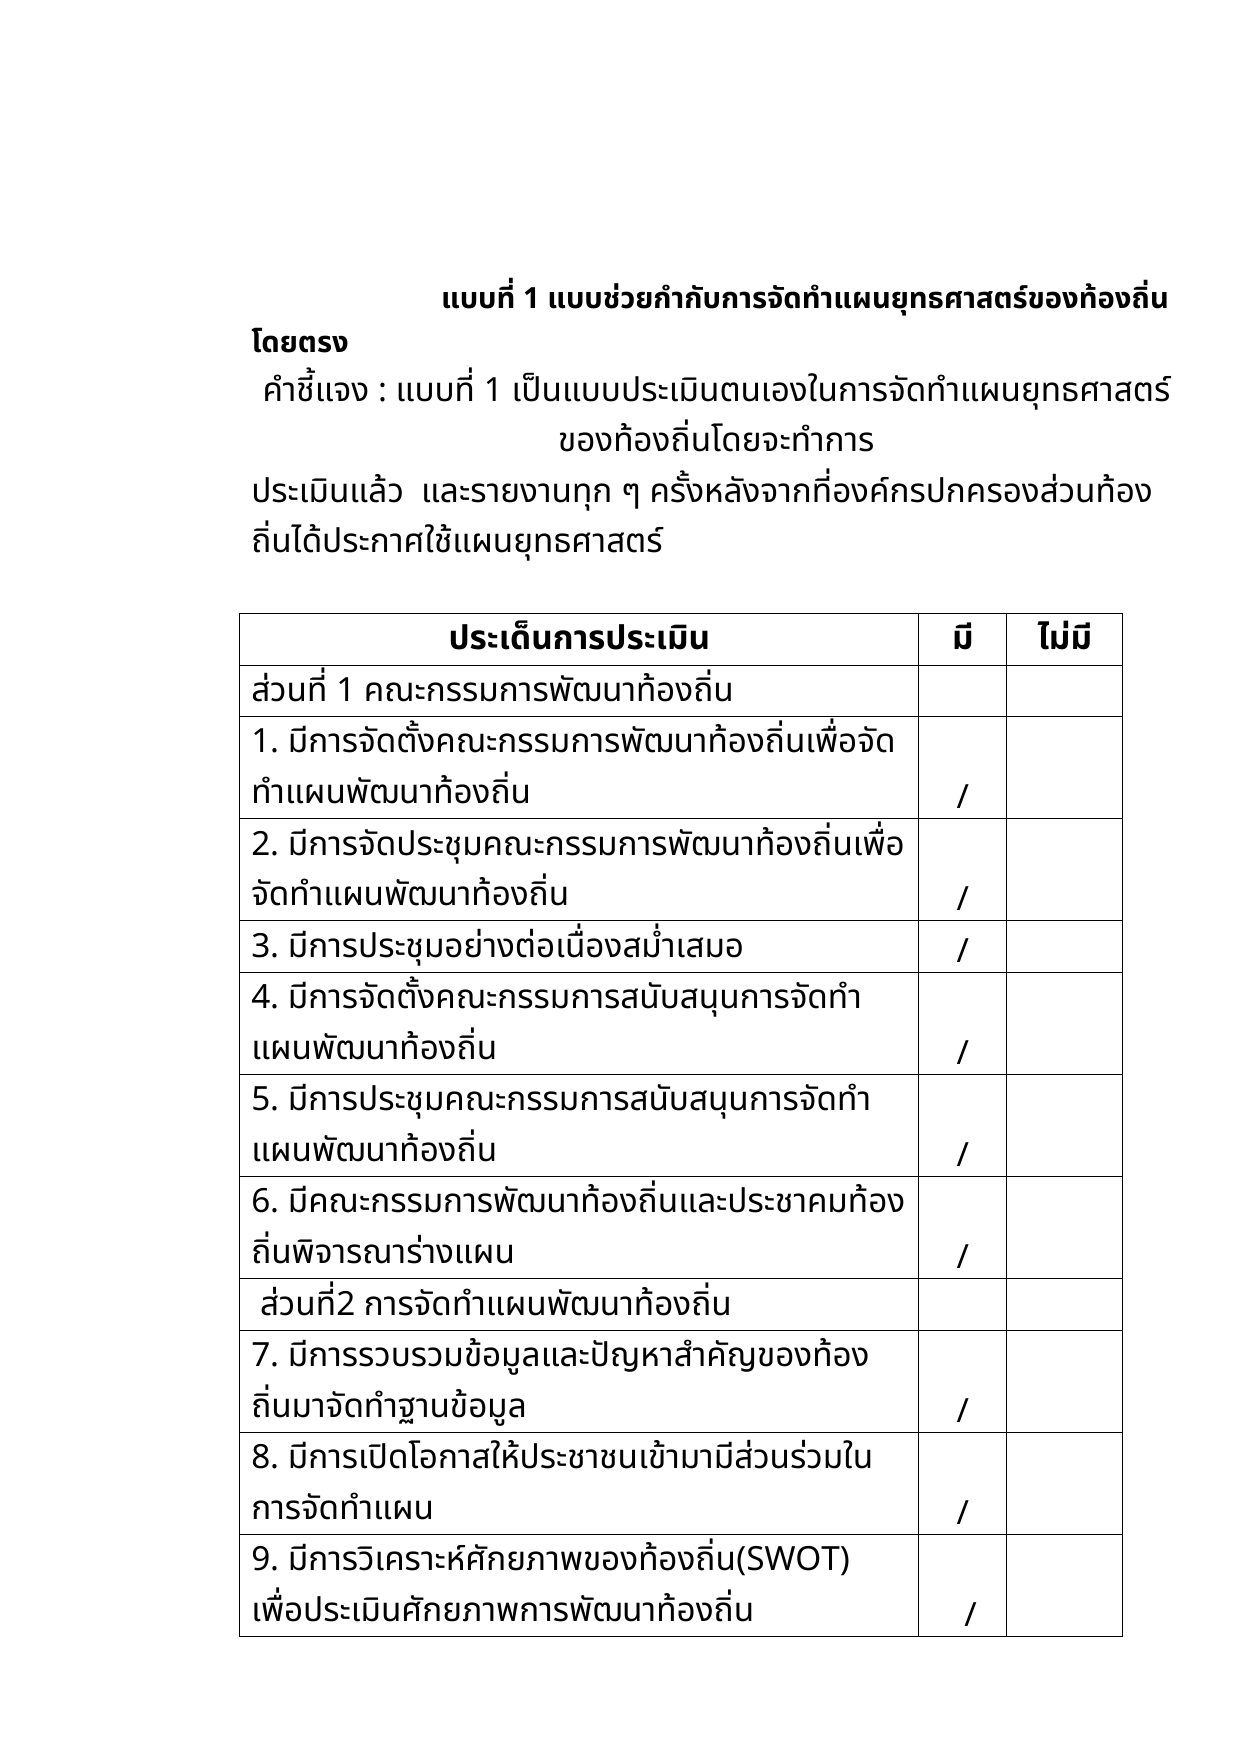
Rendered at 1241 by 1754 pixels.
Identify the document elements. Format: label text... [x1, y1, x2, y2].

table_cell [1007, 1331, 1122, 1432]
table_cell / [919, 1075, 1006, 1176]
table_cell [1007, 1535, 1122, 1636]
table_cell / [919, 1331, 1006, 1432]
table_header ไม่มี [1007, 614, 1122, 664]
table_cell [919, 666, 1006, 716]
table_cell 2. มีการจัดประชุมคณะกรรมการพัฒนาท้องถิ่นเพื่อจัดทำแผนพัฒนาท้องถิ่น [240, 819, 918, 920]
table_cell / [919, 921, 1006, 972]
table_cell 7. มีการรวบรวมข้อมูลและปัญหาสำคัญของท้องถิ่นมาจัดทำฐานข้อมูล [240, 1331, 918, 1432]
table_cell / [919, 973, 1006, 1074]
table_cell [1007, 1433, 1122, 1534]
table_cell / [919, 1433, 1006, 1534]
table_cell [1007, 1177, 1122, 1278]
table_cell / [919, 1177, 1006, 1278]
table_cell ส่วนที่ 1 คณะกรรมการพัฒนาท้องถิ่น [240, 666, 918, 716]
table_cell [1007, 717, 1122, 818]
table_cell / [919, 819, 1006, 920]
table_cell 9. มีการวิเคราะห์ศักยภาพของท้องถิ่น(SWOT) เพื่อประเมินศักยภาพการพัฒนาท้องถิ่น [240, 1535, 918, 1636]
table_header มี [919, 614, 1006, 664]
table_cell [1007, 666, 1122, 716]
table_cell [1007, 1075, 1122, 1176]
table_cell 8. มีการเปิดโอกาสให้ประชาชนเข้ามามีส่วนร่วมในการจัดทำแผน [240, 1433, 918, 1534]
table_cell 3. มีการประชุมอย่างต่อเนื่องสม่ำเสมอ [240, 921, 918, 972]
table_cell / [919, 717, 1006, 818]
table_header ประเด็นการประเมิน [240, 614, 918, 664]
table_cell [1007, 973, 1122, 1074]
table_cell [1007, 921, 1122, 972]
table_cell 5. มีการประชุมคณะกรรมการสนับสนุนการจัดทำแผนพัฒนาท้องถิ่น [240, 1075, 918, 1176]
table_cell 4. มีการจัดตั้งคณะกรรมการสนับสนุนการจัดทำแผนพัฒนาท้องถิ่น [240, 973, 918, 1074]
text คำชี้แจง : แบบที่ 1 เป็นแบบประเมินตนเองในการจัดทำแผนยุทธศาสตร์ของท้องถิ่นโดยจะทำการ [251, 366, 1181, 467]
table_cell / [919, 1535, 1006, 1636]
table_cell [1007, 819, 1122, 920]
text ประเมินแล้ว และรายงานทุก ๆ ครั้งหลังจากที่องค์กรปกครองส่วนท้องถิ่นได้ประกาศใช้แผนยุทธศาสตร์ [251, 467, 1181, 568]
table_cell 6. มีคณะกรรมการพัฒนาท้องถิ่นและประชาคมท้องถิ่นพิจารณาร่างแผน [240, 1177, 918, 1278]
table_cell 1. มีการจัดตั้งคณะกรรมการพัฒนาท้องถิ่นเพื่อจัดทำแผนพัฒนาท้องถิ่น [240, 717, 918, 818]
table_cell [919, 1279, 1006, 1330]
table_cell ส่วนที่2 การจัดทำแผนพัฒนาท้องถิ่น [240, 1279, 918, 1330]
text แบบที่ 1 แบบช่วยกำกับการจัดทำแผนยุทธศาสตร์ของท้องถิ่นโดยตรง [251, 277, 1181, 366]
table_cell [1007, 1279, 1122, 1330]
